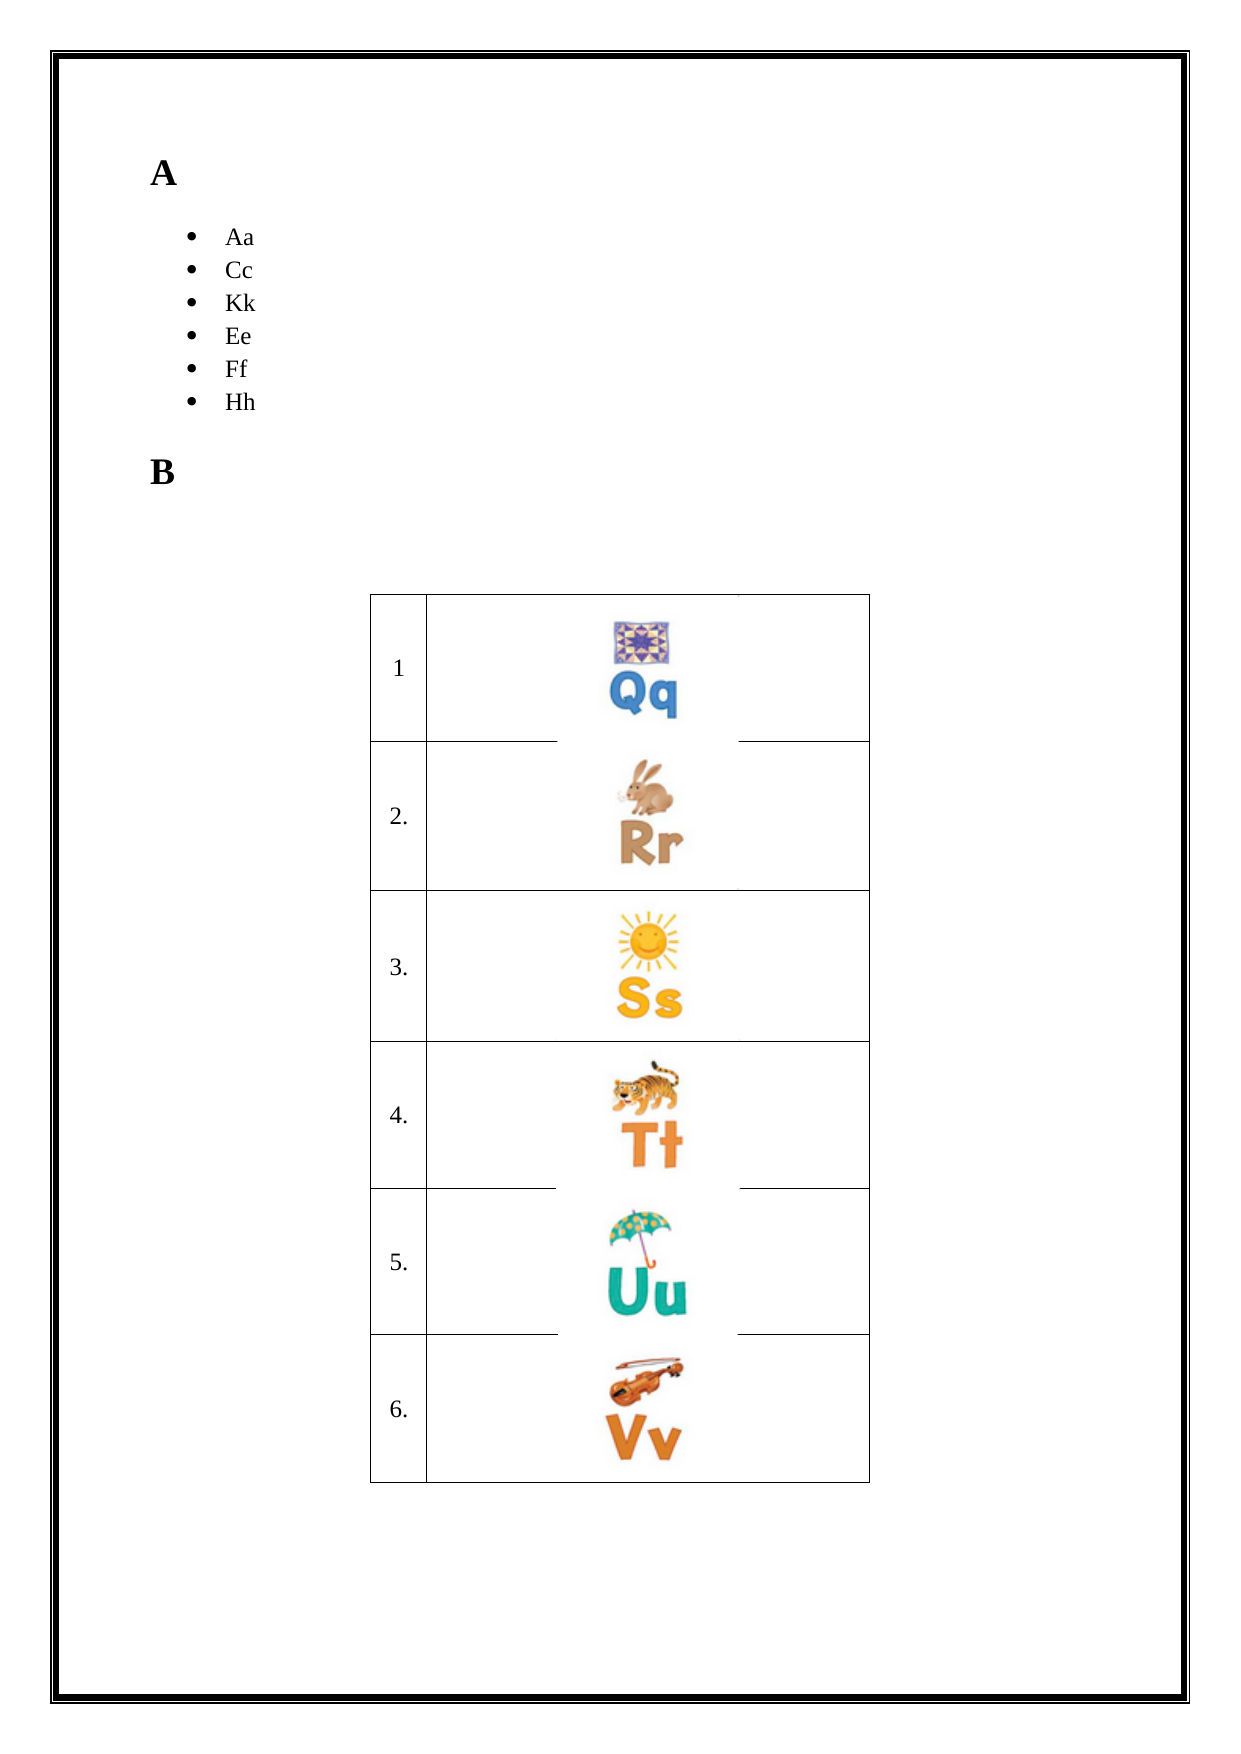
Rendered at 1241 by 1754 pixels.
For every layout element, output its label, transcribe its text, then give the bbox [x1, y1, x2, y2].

table_header 1 [371, 595, 426, 741]
table_cell 4. [371, 1042, 426, 1187]
table_cell 2. [371, 742, 426, 890]
table_cell [737, 1042, 869, 1187]
table_cell 5. [371, 1189, 426, 1334]
table_header [740, 595, 869, 741]
table_cell [427, 1042, 558, 1187]
list Cc [187, 255, 1090, 284]
table_cell [741, 1189, 869, 1334]
table_cell [427, 1335, 558, 1482]
table_cell 3. [371, 891, 426, 1041]
table_header [427, 595, 556, 741]
picture [555, 1042, 741, 1482]
table_cell [738, 1335, 869, 1482]
list Kk [187, 288, 1090, 317]
list Hh [187, 387, 1090, 416]
table_cell 6. [371, 1335, 426, 1482]
list Ee [187, 321, 1090, 350]
table_cell [427, 1189, 555, 1334]
picture [556, 595, 740, 890]
picture [555, 891, 741, 1041]
table_cell [739, 742, 869, 890]
table_cell [427, 742, 557, 890]
table_cell [427, 891, 555, 1041]
table_cell [741, 891, 869, 1041]
list Ff [187, 354, 1090, 383]
text A [150, 150, 1090, 193]
text B [150, 449, 1090, 493]
list Aa [187, 222, 1090, 251]
